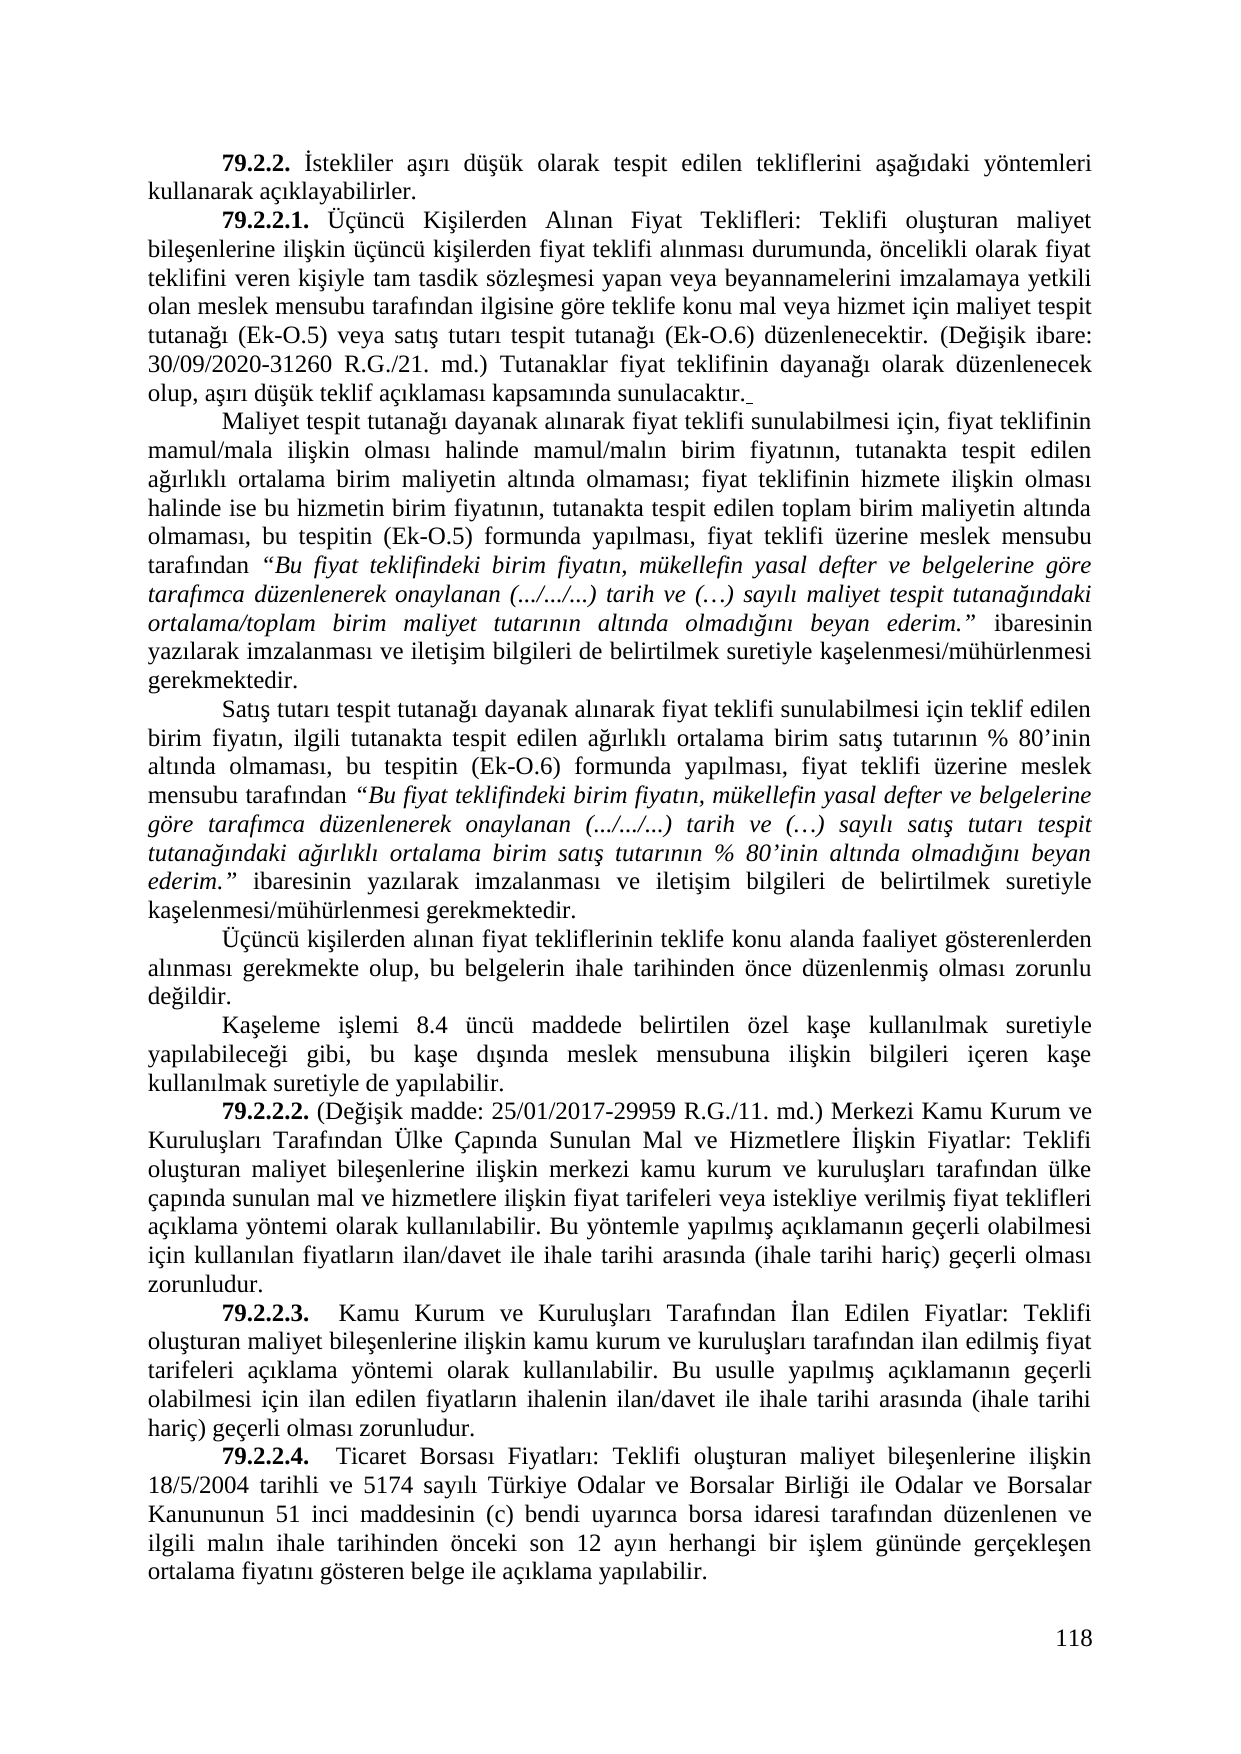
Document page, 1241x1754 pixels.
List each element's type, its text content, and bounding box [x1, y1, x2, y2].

text 79.2.2.4. Ticaret Borsası Fiyatları: Teklifi oluşturan maliyet bileşenlerine ilişkin 18/5/2004 tarihli ve 5174 sayılı Türkiye Odalar ve Borsalar Birliği ile Odalar ve Borsalar Kanununun 51 inci maddesinin (c) bendi uyarınca borsa idaresi tarafından düzenlenen ve ilgili malın ihale tarihinden önceki son 12 ayın herhangi bir işlem gününde gerçekleşen ortalama fiyatını gösteren belge ile açıklama yapılabilir. [148, 1441, 1092, 1585]
text Satış tutarı tespit tutanağı dayanak alınarak fiyat teklifi sunulabilmesi için teklif edilen birim fiyatın, ilgili tutanakta tespit edilen ağırlıklı ortalama birim satış tutarının % 80’inin altında olmaması, bu tespitin (Ek-O.6) formunda yapılması, fiyat teklifi üzerine meslek mensubu tarafından “Bu fiyat teklifindeki birim fiyatın, mükellefin yasal defter ve belgelerine göre tarafımca düzenlenerek onaylanan (.../.../...) tarih ve (…) sayılı satış tutarı tespit tutanağındaki ağırlıklı ortalama birim satış tutarının % 80’inin altında olmadığını beyan ederim.” ibaresinin yazılarak imzalanması ve iletişim bilgileri de belirtilmek suretiyle kaşelenmesi/mühürlenmesi gerekmektedir. [148, 694, 1092, 924]
text Maliyet tespit tutanağı dayanak alınarak fiyat teklifi sunulabilmesi için, fiyat teklifinin mamul/mala ilişkin olması halinde mamul/malın birim fiyatının, tutanakta tespit edilen ağırlıklı ortalama birim maliyetin altında olmaması; fiyat teklifinin hizmete ilişkin olması halinde ise bu hizmetin birim fiyatının, tutanakta tespit edilen toplam birim maliyetin altında olmaması, bu tespitin (Ek-O.5) formunda yapılması, fiyat teklifi üzerine meslek mensubu tarafından “Bu fiyat teklifindeki birim fiyatın, mükellefin yasal defter ve belgelerine göre tarafımca düzenlenerek onaylanan (.../.../...) tarih ve (…) sayılı maliyet tespit tutanağındaki ortalama/toplam birim maliyet tutarının altında olmadığını beyan ederim.” ibaresinin yazılarak imzalanması ve iletişim bilgileri de belirtilmek suretiyle kaşelenmesi/mühürlenmesi gerekmektedir. [148, 406, 1092, 694]
text 79.2.2.2. (Değişik madde: 25/01/2017-29959 R.G./11. md.) Merkezi Kamu Kurum ve Kuruluşları Tarafından Ülke Çapında Sunulan Mal ve Hizmetlere İlişkin Fiyatlar: Teklifi oluşturan maliyet bileşenlerine ilişkin merkezi kamu kurum ve kuruluşları tarafından ülke çapında sunulan mal ve hizmetlere ilişkin fiyat tarifeleri veya istekliye verilmiş fiyat teklifleri açıklama yöntemi olarak kullanılabilir. Bu yöntemle yapılmış açıklamanın geçerli olabilmesi için kullanılan fiyatların ilan/davet ile ihale tarihi arasında (ihale tarihi hariç) geçerli olması zorunludur. [148, 1096, 1092, 1298]
text Kaşeleme işlemi 8.4 üncü maddede belirtilen özel kaşe kullanılmak suretiyle yapılabileceği gibi, bu kaşe dışında meslek mensubuna ilişkin bilgileri içeren kaşe kullanılmak suretiyle de yapılabilir. [148, 1010, 1092, 1096]
text 79.2.2.3. Kamu Kurum ve Kuruluşları Tarafından İlan Edilen Fiyatlar: Teklifi oluşturan maliyet bileşenlerine ilişkin kamu kurum ve kuruluşları tarafından ilan edilmiş fiyat tarifeleri açıklama yöntemi olarak kullanılabilir. Bu usulle yapılmış açıklamanın geçerli olabilmesi için ilan edilen fiyatların ihalenin ilan/davet ile ihale tarihi arasında (ihale tarihi hariç) geçerli olması zorunludur. [148, 1298, 1092, 1441]
text Üçüncü kişilerden alınan fiyat tekliflerinin teklife konu alanda faaliyet gösterenlerden alınması gerekmekte olup, bu belgelerin ihale tarihinden önce düzenlenmiş olması zorunlu değildir. [148, 924, 1092, 1010]
text 79.2.2. İstekliler aşırı düşük olarak tespit edilen tekliflerini aşağıdaki yöntemleri kullanarak açıklayabilirler. [148, 148, 1092, 205]
text 79.2.2.1. Üçüncü Kişilerden Alınan Fiyat Teklifleri: Teklifi oluşturan maliyet bileşenlerine ilişkin üçüncü kişilerden fiyat teklifi alınması durumunda, öncelikli olarak fiyat teklifini veren kişiyle tam tasdik sözleşmesi yapan veya beyannamelerini imzalamaya yetkili olan meslek mensubu tarafından ilgisine göre teklife konu mal veya hizmet için maliyet tespit tutanağı (Ek-O.5) veya satış tutarı tespit tutanağı (Ek-O.6) düzenlenecektir. (Değişik ibare: 30/09/2020-31260 R.G./21. md.) Tutanaklar fiyat teklifinin dayanağı olarak düzenlenecek olup, aşırı düşük teklif açıklaması kapsamında sunulacaktır. [148, 205, 1092, 406]
